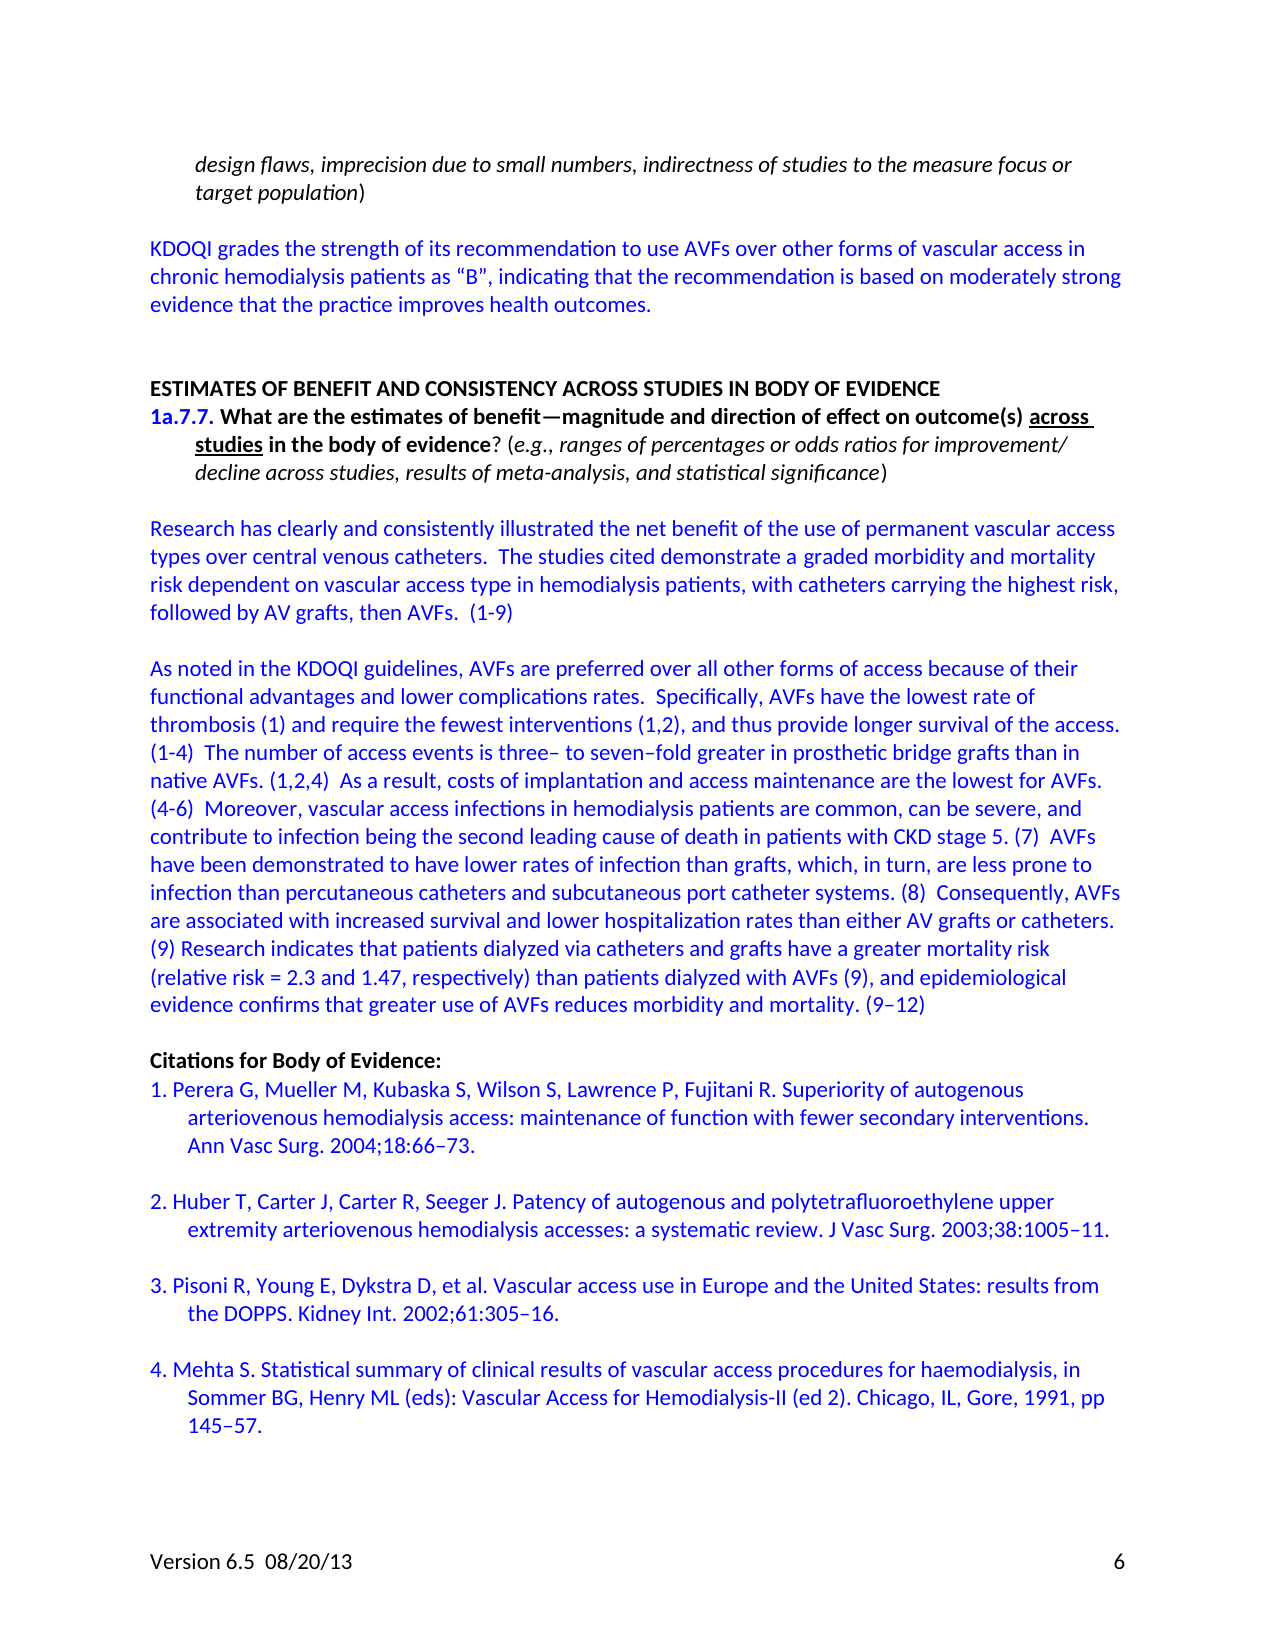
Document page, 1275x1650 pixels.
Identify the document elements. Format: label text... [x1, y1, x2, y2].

text 1. Perera G, Mueller M, Kubaska S, Wilson S, Lawrence P, Fujitani R. Superiority of autogenous arteriovenous hemodialysis access: maintenance of function with fewer secondary interventions. Ann Vasc Surg. 2004;18:66–73. [150, 1075, 1125, 1159]
text 3. Pisoni R, Young E, Dykstra D, et al. Vascular access use in Europe and the United States: results from the DOPPS. Kidney Int. 2002;61:305–16. [150, 1271, 1125, 1327]
text 2. Huber T, Carter J, Carter R, Seeger J. Patency of autogenous and polytetrafluoroethylene upper extremity arteriovenous hemodialysis accesses: a systematic review. J Vasc Surg. 2003;38:1005–11. [150, 1187, 1125, 1243]
text 1a.7.7. What are the estimates of benefit—magnitude and direction of effect on outcome(s) across studies in the body of evidence? (e.g., ranges of percentages or odds ratios for improvement/ decline across studies, results of meta-analysis, and statistical significance) [150, 402, 1125, 486]
text Citations for Body of Evidence: [150, 1047, 1125, 1075]
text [150, 150, 1125, 206]
text Research has clearly and consistently illustrated the net benefit of the use of permanent vascular access types over central venous catheters. The studies cited demonstrate a graded morbidity and mortality risk dependent on vascular access type in hemodialysis patients, with catheters carrying the highest risk, followed by AV grafts, then AVFs. (1-9) [150, 514, 1125, 626]
text 4. Mehta S. Statistical summary of clinical results of vascular access procedures for haemodialysis, in Sommer BG, Henry ML (eds): Vascular Access for Hemodialysis-II (ed 2). Chicago, IL, Gore, 1991, pp 145–57. [150, 1355, 1125, 1439]
text ESTIMATES OF BENEFIT AND CONSISTENCY ACROSS STUDIES IN BODY OF EVIDENCE [150, 374, 1125, 402]
text KDOQI grades the strength of its recommendation to use AVFs over other forms of vascular access in chronic hemodialysis patients as “B”, indicating that the recommendation is based on moderately strong evidence that the practice improves health outcomes. [150, 234, 1125, 318]
text As noted in the KDOQI guidelines, AVFs are preferred over all other forms of access because of their functional advantages and lower complications rates. Specifically, AVFs have the lowest rate of thrombosis (1) and require the fewest interventions (1,2), and thus provide longer survival of the access. (1-4) The number of access events is three– to seven–fold greater in prosthetic bridge grafts than in native AVFs. (1,2,4) As a result, costs of implantation and access maintenance are the lowest for AVFs. (4-6) Moreover, vascular access infections in hemodialysis patients are common, can be severe, and contribute to infection being the second leading cause of death in patients with CKD stage 5. (7) AVFs have been demonstrated to have lower rates of infection than grafts, which, in turn, are less prone to infection than percutaneous catheters and subcutaneous port catheter systems. (8) Consequently, AVFs are associated with increased survival and lower hospitalization rates than either AV grafts or catheters. (9) Research indicates that patients dialyzed via catheters and grafts have a greater mortality risk (relative risk = 2.3 and 1.47, respectively) than patients dialyzed with AVFs (9), and epidemiological evidence confirms that greater use of AVFs reduces morbidity and mortality. (9–12) [150, 654, 1125, 1019]
